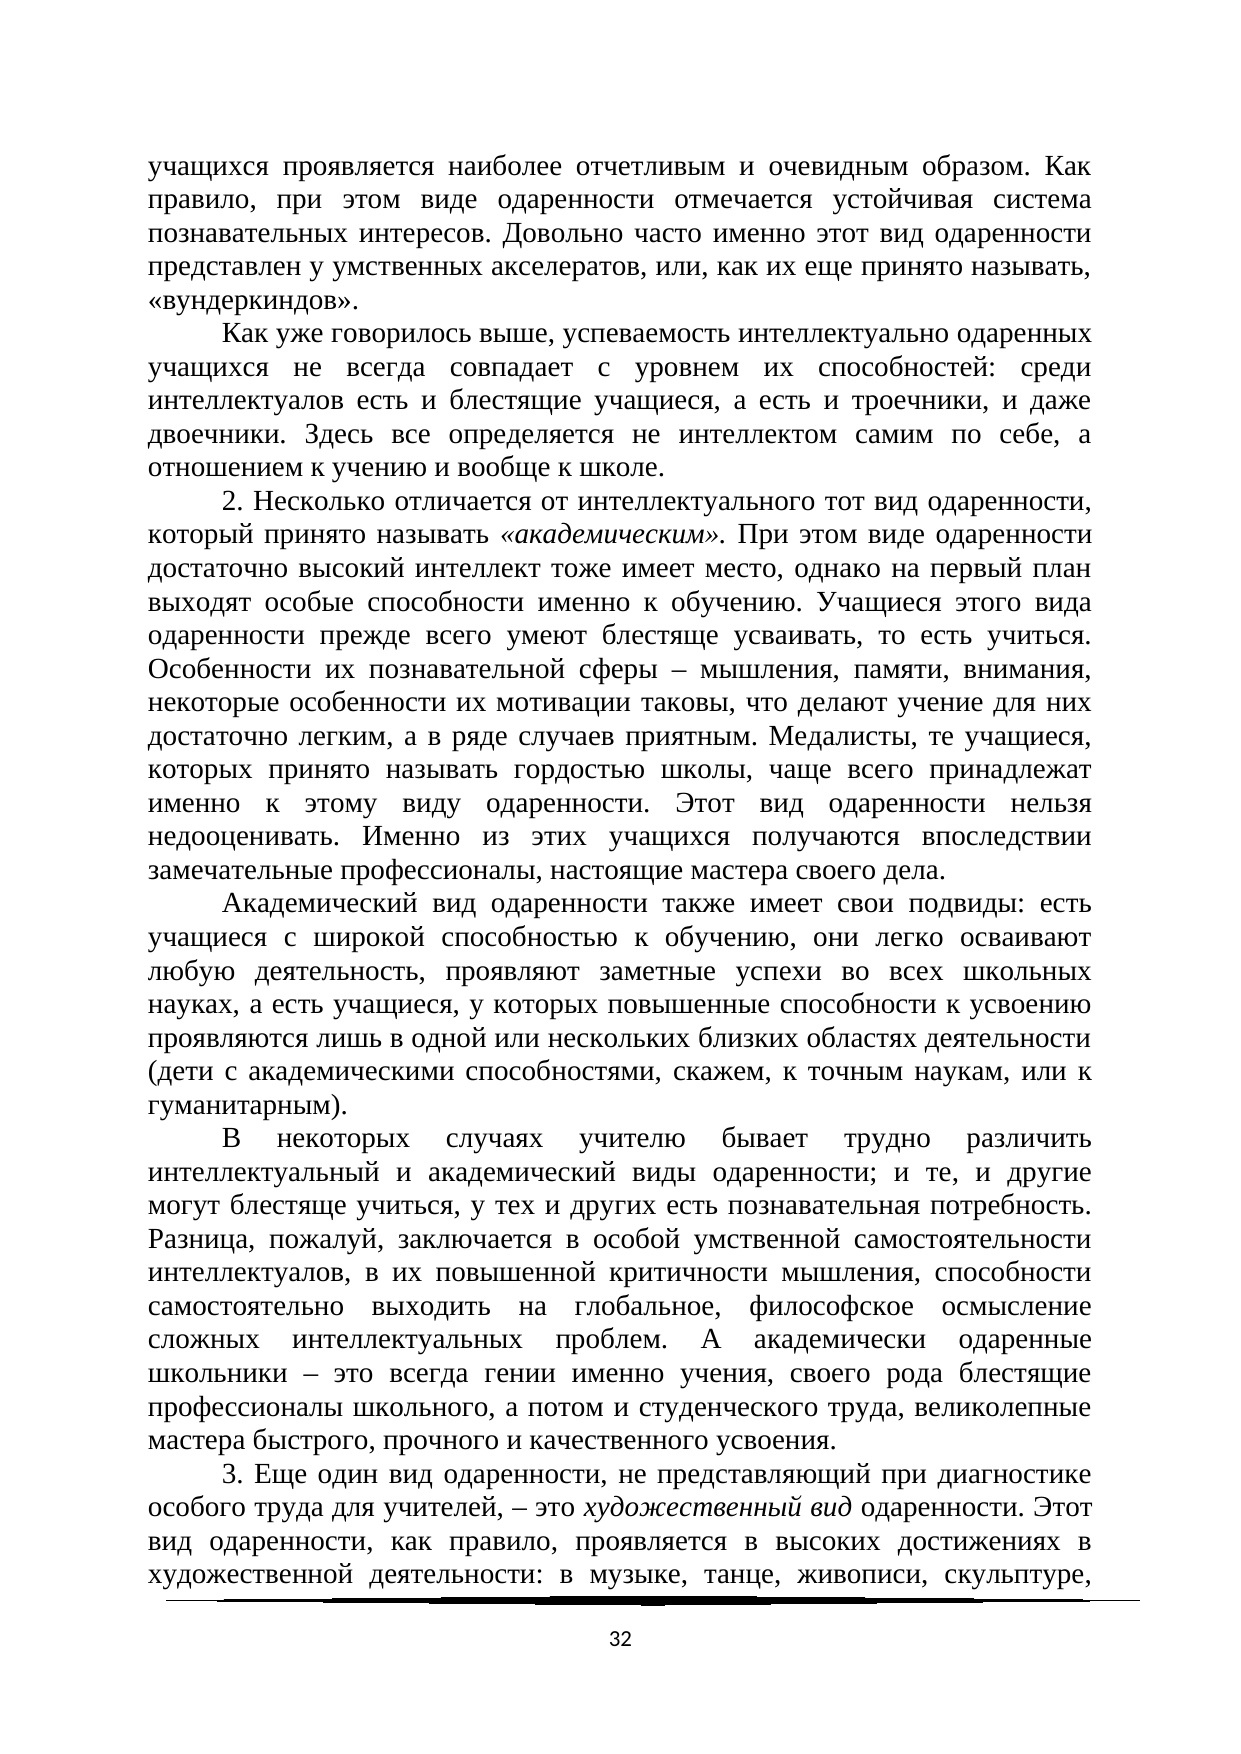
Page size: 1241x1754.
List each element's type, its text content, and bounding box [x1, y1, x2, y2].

text 2. Несколько отличается от интеллектуального тот вид одаренности, который принято называть «академическим». При этом виде одаренности достаточно высокий интеллект тоже имеет место, однако на первый план выходят особые способности именно к обучению. Учащиеся этого вида одаренности прежде всего умеют блестяще усваивать, то есть учиться. Особенности их познавательной сферы – мышления, памяти, внимания, некоторые особенности их мотивации таковы, что делают учение для них достаточно легким, а в ряде случаев приятным. Медалисты, те учащиеся, которых принято называть гордостью школы, чаще всего принадлежат именно к этому виду одаренности. Этот вид одаренности нельзя недооценивать. Именно из этих учащихся получаются впоследствии замечательные профессионалы, настоящие мастера своего дела. [148, 483, 1092, 886]
text Академический вид одаренности также имеет свои подвиды: есть учащиеся с широкой способностью к обучению, они легко осваивают любую деятельность, проявляют заметные успехи во всех школьных науках, а есть учащиеся, у которых повышенные способности к усвоению проявляются лишь в одной или нескольких близких областях деятельности (дети с академическими способностями, скажем, к точным наукам, или к гуманитарным). [148, 886, 1092, 1120]
text Как уже говорилось выше, успеваемость интеллектуально одаренных учащихся не всегда совпадает с уровнем их способностей: среди интеллектуалов есть и блестящие учащиеся, а есть и троечники, и даже двоечники. Здесь все определяется не интеллектом самим по себе, а отношением к учению и вообще к школе. [148, 315, 1092, 483]
text В некоторых случаях учителю бывает трудно различить интеллектуальный и академический виды одаренности; и те, и другие могут блестяще учиться, у тех и других есть познавательная потребность. Разница, пожалуй, заключается в особой умственной самостоятельности интеллектуалов, в их повышенной критичности мышления, способности самостоятельно выходить на глобальное, философское осмысление сложных интеллектуальных проблем. А академически одаренные школьники – это всегда гении именно учения, своего рода блестящие профессионалы школьного, а потом и студенческого труда, великолепные мастера быстрого, прочного и качественного усвоения. [148, 1120, 1092, 1456]
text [148, 1456, 1092, 1590]
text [148, 148, 1092, 315]
